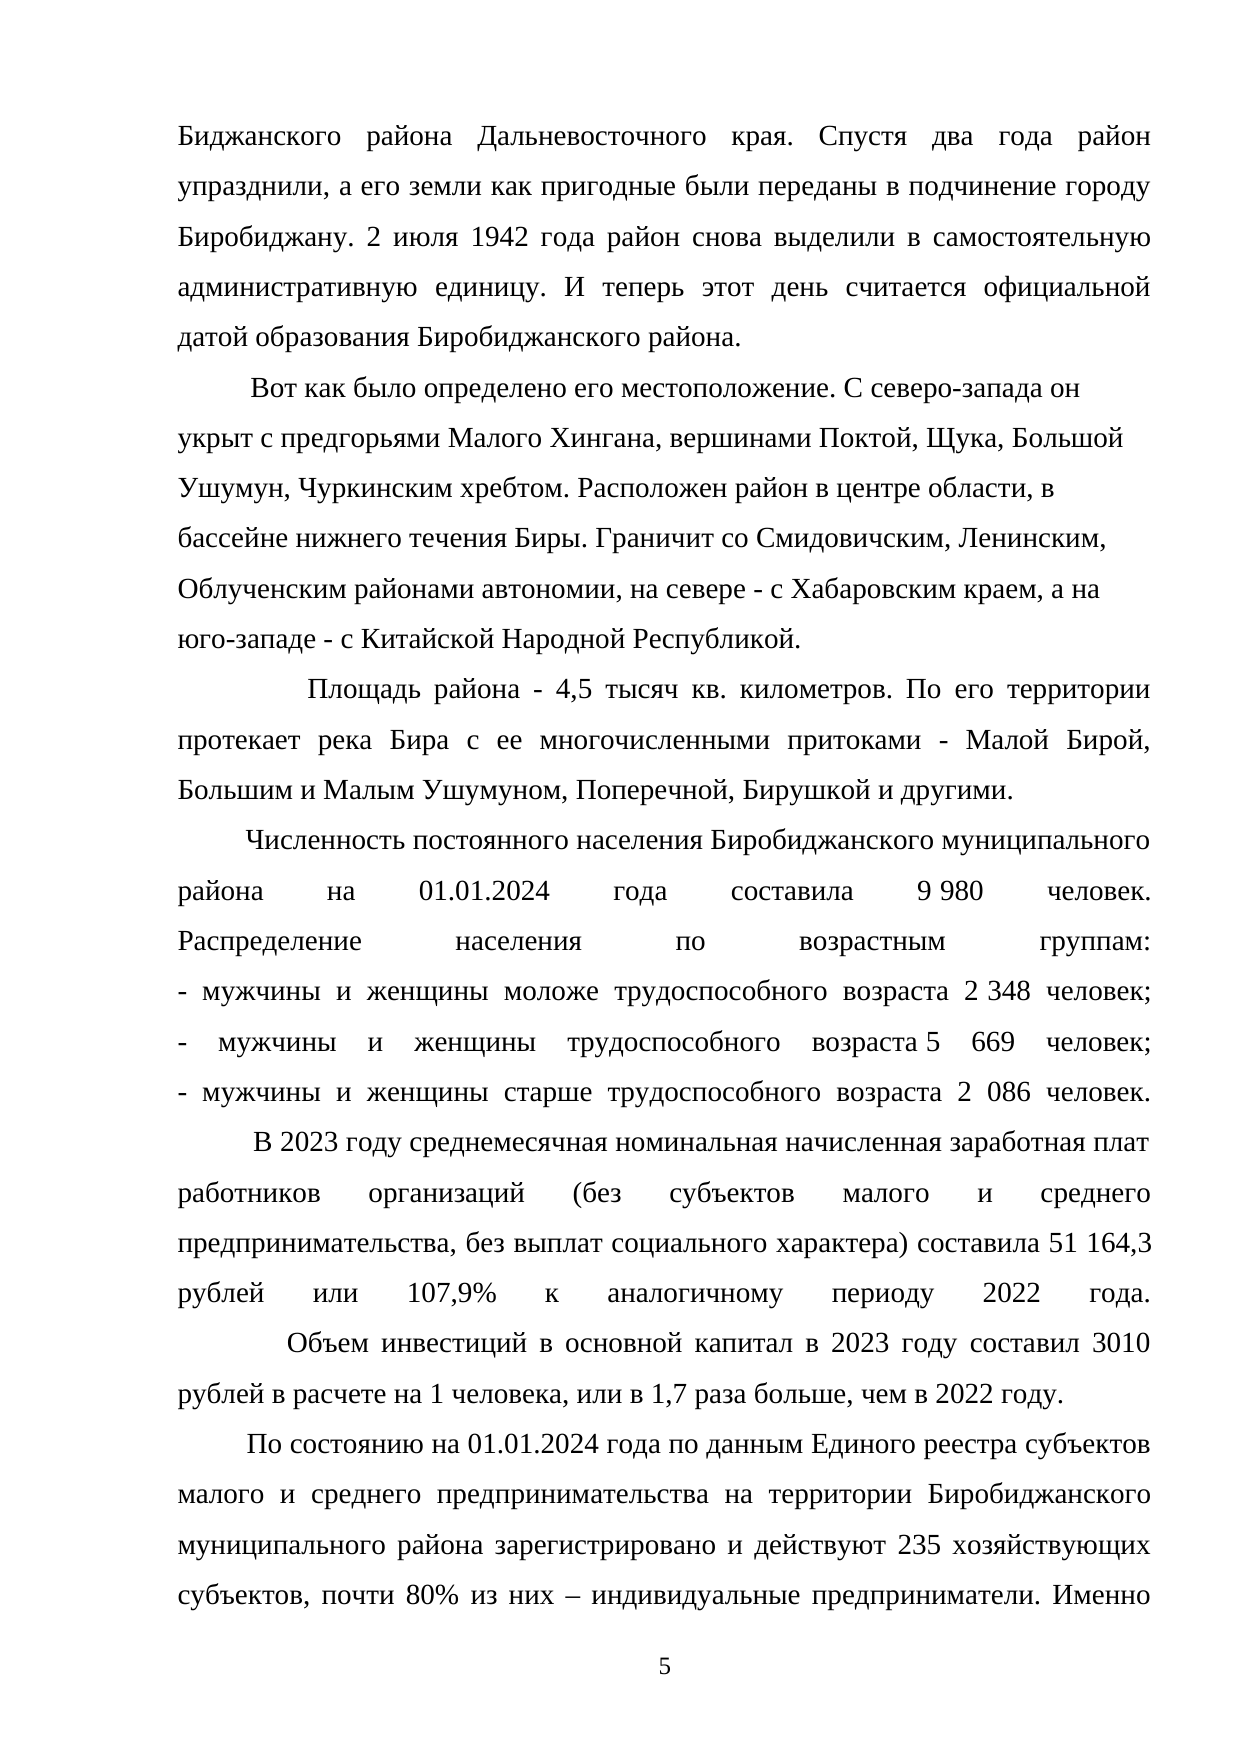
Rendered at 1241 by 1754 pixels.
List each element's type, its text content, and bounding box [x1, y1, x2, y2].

text Площадь района - 4,5 тысяч кв. километров. По его территории протекает река Бира с ее многочисленными притоками - Малой Бирой, Большим и Малым Ушумуном, Поперечной, Бирушкой и другими. [177, 672, 1152, 806]
text Вот как было определено его местоположение. С северо-запада он укрыт с предгорьями Малого Хингана, вершинами Поктой, Щука, Большой Ушумун, Чуркинским хребтом. Расположен район в центре области, в бассейне нижнего течения Биры. Граничит со Смидовичским, Ленинским, Облученским районами автономии, на севере - с Хабаровским краем, а на юго-западе - с Китайской Народной Республикой. [177, 370, 1152, 655]
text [177, 118, 1152, 353]
text Численность постоянного населения Биробиджанского муниципального района на 01.01.2024 года составила 9 980 человек. Распределение населения по возрастным группам: - мужчины и женщины моложе трудоспособного возраста 2 348 человек; - мужчины и женщины трудоспособного возраста 5 669 человек; - мужчины и женщины старше трудоспособного возраста 2 086 человек. В 2023 году среднемесячная номинальная начисленная заработная плат работников организаций (без субъектов малого и среднего предпринимательства, без выплат социального характера) составила 51 164,3 рублей или 107,9% к аналогичному периоду 2022 года. Объем инвестиций в основной капитал в 2023 году составил 3010 рублей в расчете на 1 человека, или в 1,7 раза больше, чем в 2022 году. [177, 822, 1152, 1409]
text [177, 1426, 1152, 1611]
